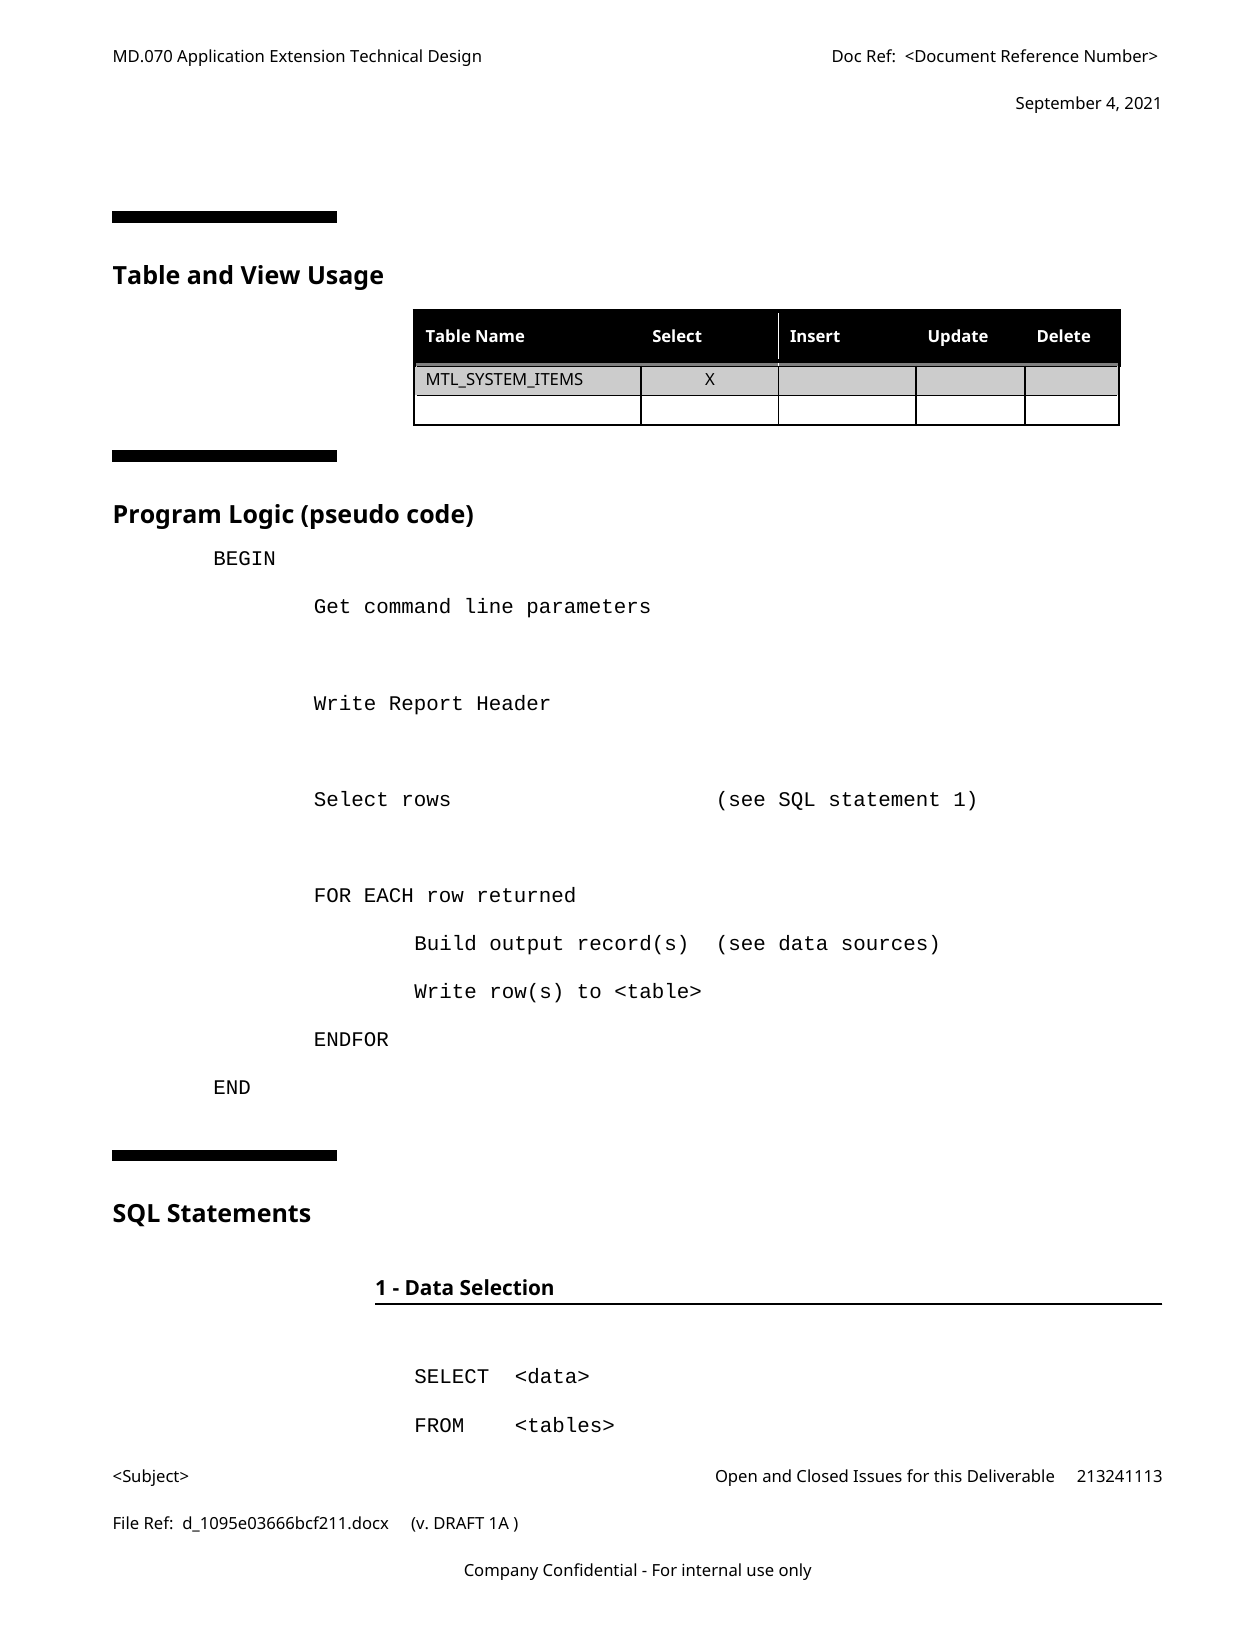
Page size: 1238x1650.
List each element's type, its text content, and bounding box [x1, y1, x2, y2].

text ENDFOR [112, 1029, 1162, 1052]
table_header Insert [779, 313, 916, 359]
text Write row(s) to <table> [112, 981, 1162, 1004]
subtitle 1 - Data Selection [375, 1273, 1162, 1303]
table_cell [779, 367, 915, 395]
table_cell MTL_SYSTEM_ITEMS [415, 367, 640, 395]
table_header Delete [1025, 313, 1118, 359]
text FROM <tables> [112, 1414, 1162, 1438]
text Write Report Header [112, 692, 1162, 716]
table_cell [1026, 395, 1118, 424]
text END [112, 1077, 1162, 1100]
text Select rows (see SQL statement 1) [112, 788, 1162, 812]
text FOR EACH row returned [112, 884, 1162, 908]
table_cell [642, 396, 778, 424]
text Build output record(s) (see data sources) [112, 933, 1162, 956]
subtitle SQL Statements [112, 1196, 1162, 1230]
table_header Select [641, 313, 778, 359]
table_header Table Name [416, 313, 641, 359]
subtitle Table and View Usage [112, 258, 1162, 292]
table_cell X [642, 367, 778, 395]
table_header Update [916, 313, 1025, 359]
subtitle Program Logic (pseudo code) [112, 497, 1162, 531]
table_cell [917, 367, 1024, 395]
table_cell [917, 396, 1024, 424]
text Get command line parameters [112, 596, 1162, 620]
table_cell [1026, 366, 1118, 395]
table_cell [415, 395, 640, 424]
table_cell [779, 396, 915, 424]
text SELECT <data> [112, 1367, 1162, 1390]
text BEGIN [112, 548, 1162, 572]
